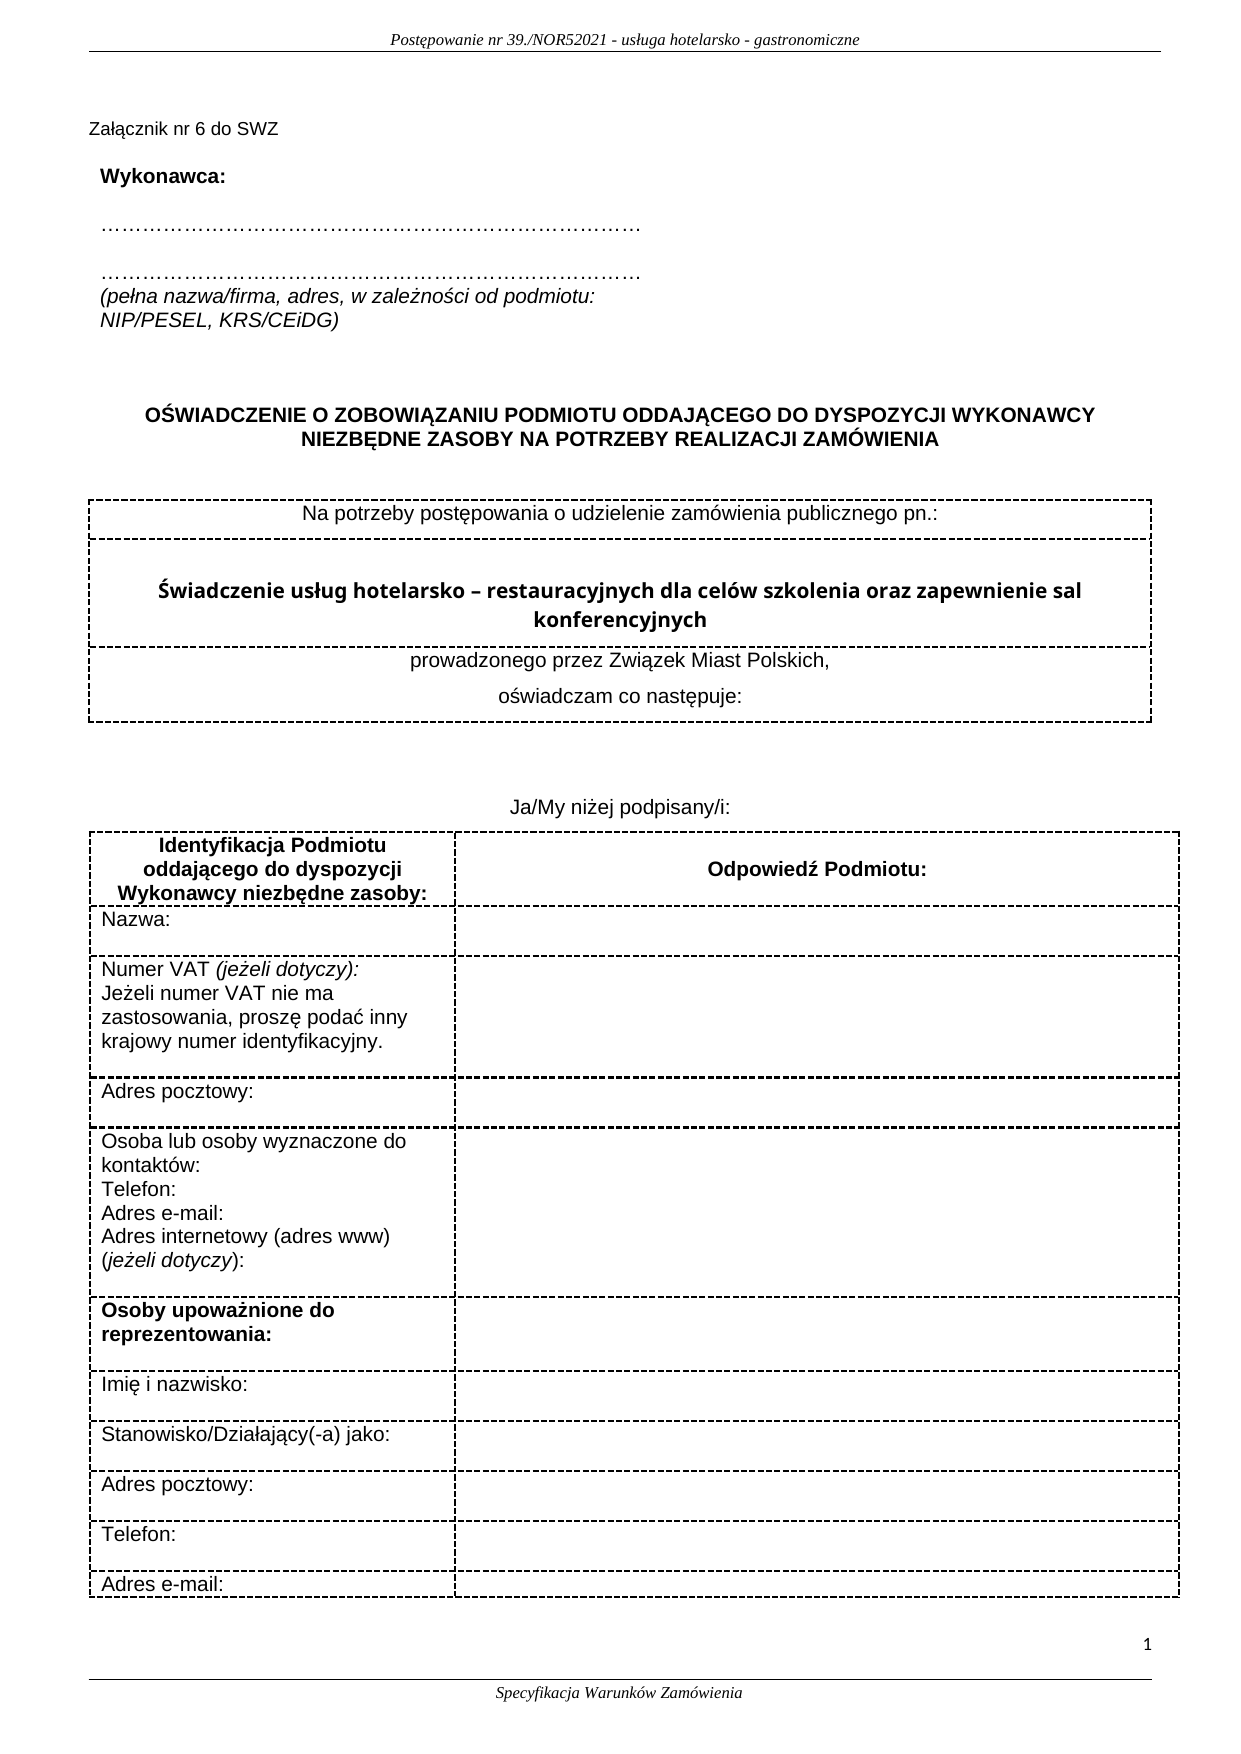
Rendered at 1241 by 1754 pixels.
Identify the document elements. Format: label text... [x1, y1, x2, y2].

table_cell Adres pocztowy: [90, 1076, 455, 1126]
table_cell …………………………………………………………………… [89, 188, 653, 236]
table_header Wykonawca: [89, 164, 653, 188]
text NIEZBĘDNE ZASOBY NA POTRZEBY REALIZACJI ZAMÓWIENIA [89, 427, 1152, 451]
table_cell …………………………………………………………………… [89, 236, 653, 283]
table_cell Stanowisko/Działający(-a) jako: [90, 1420, 455, 1470]
table_cell (pełna nazwa/firma, adres, w zależności od podmiotu: NIP/PESEL, KRS/CEiDG) [89, 284, 653, 331]
text OŚWIADCZENIE O ZOBOWIĄZANIU PODMIOTU ODDAJĄCEGO DO DYSPOZYCJI WYKONAWCY [89, 403, 1152, 427]
table_cell Osoby upoważnione do reprezentowania: [90, 1296, 455, 1370]
table_cell [455, 1570, 1179, 1596]
text Załącznik nr 6 do SWZ [89, 118, 1152, 140]
table_cell [455, 1470, 1179, 1520]
table_header Identyfikacja Podmiotu oddającego do dyspozycji Wykonawcy niezbędne zasoby: [90, 831, 455, 904]
table_cell [455, 1126, 1179, 1296]
table_cell Numer VAT (jeżeli dotyczy): Jeżeli numer VAT nie ma zastosowania, proszę podać inny krajowy numer identyfikacyjny. [90, 955, 455, 1076]
table_cell Imię i nazwisko: [90, 1370, 455, 1420]
text Ja/My niżej podpisany/i: [89, 794, 1152, 818]
table_cell [455, 1370, 1179, 1420]
table_cell Nazwa: [90, 905, 455, 954]
table_cell prowadzonego przez Związek Miast Polskich, oświadczam co następuje: [89, 646, 1151, 721]
table_cell [455, 955, 1179, 1076]
table_cell Adres e-mail: [90, 1570, 455, 1596]
table_cell [455, 905, 1179, 954]
table_cell Adres pocztowy: [90, 1470, 455, 1520]
table_cell [455, 1520, 1179, 1570]
table_cell Świadczenie usług hotelarsko – restauracyjnych dla celów szkolenia oraz zapewnienie sal konferencyjnych [89, 538, 1151, 646]
table_cell Osoba lub osoby wyznaczone do kontaktów: Telefon: Adres e-mail: Adres internetowy (adres www) (jeżeli dotyczy): [90, 1126, 455, 1296]
table_header Odpowiedź Podmiotu: [455, 831, 1179, 904]
table_cell Telefon: [90, 1520, 455, 1570]
table_cell [455, 1420, 1179, 1470]
table_cell [455, 1296, 1179, 1370]
table_cell [455, 1076, 1179, 1126]
table_header Na potrzeby postępowania o udzielenie zamówienia publicznego pn.: [89, 499, 1151, 538]
